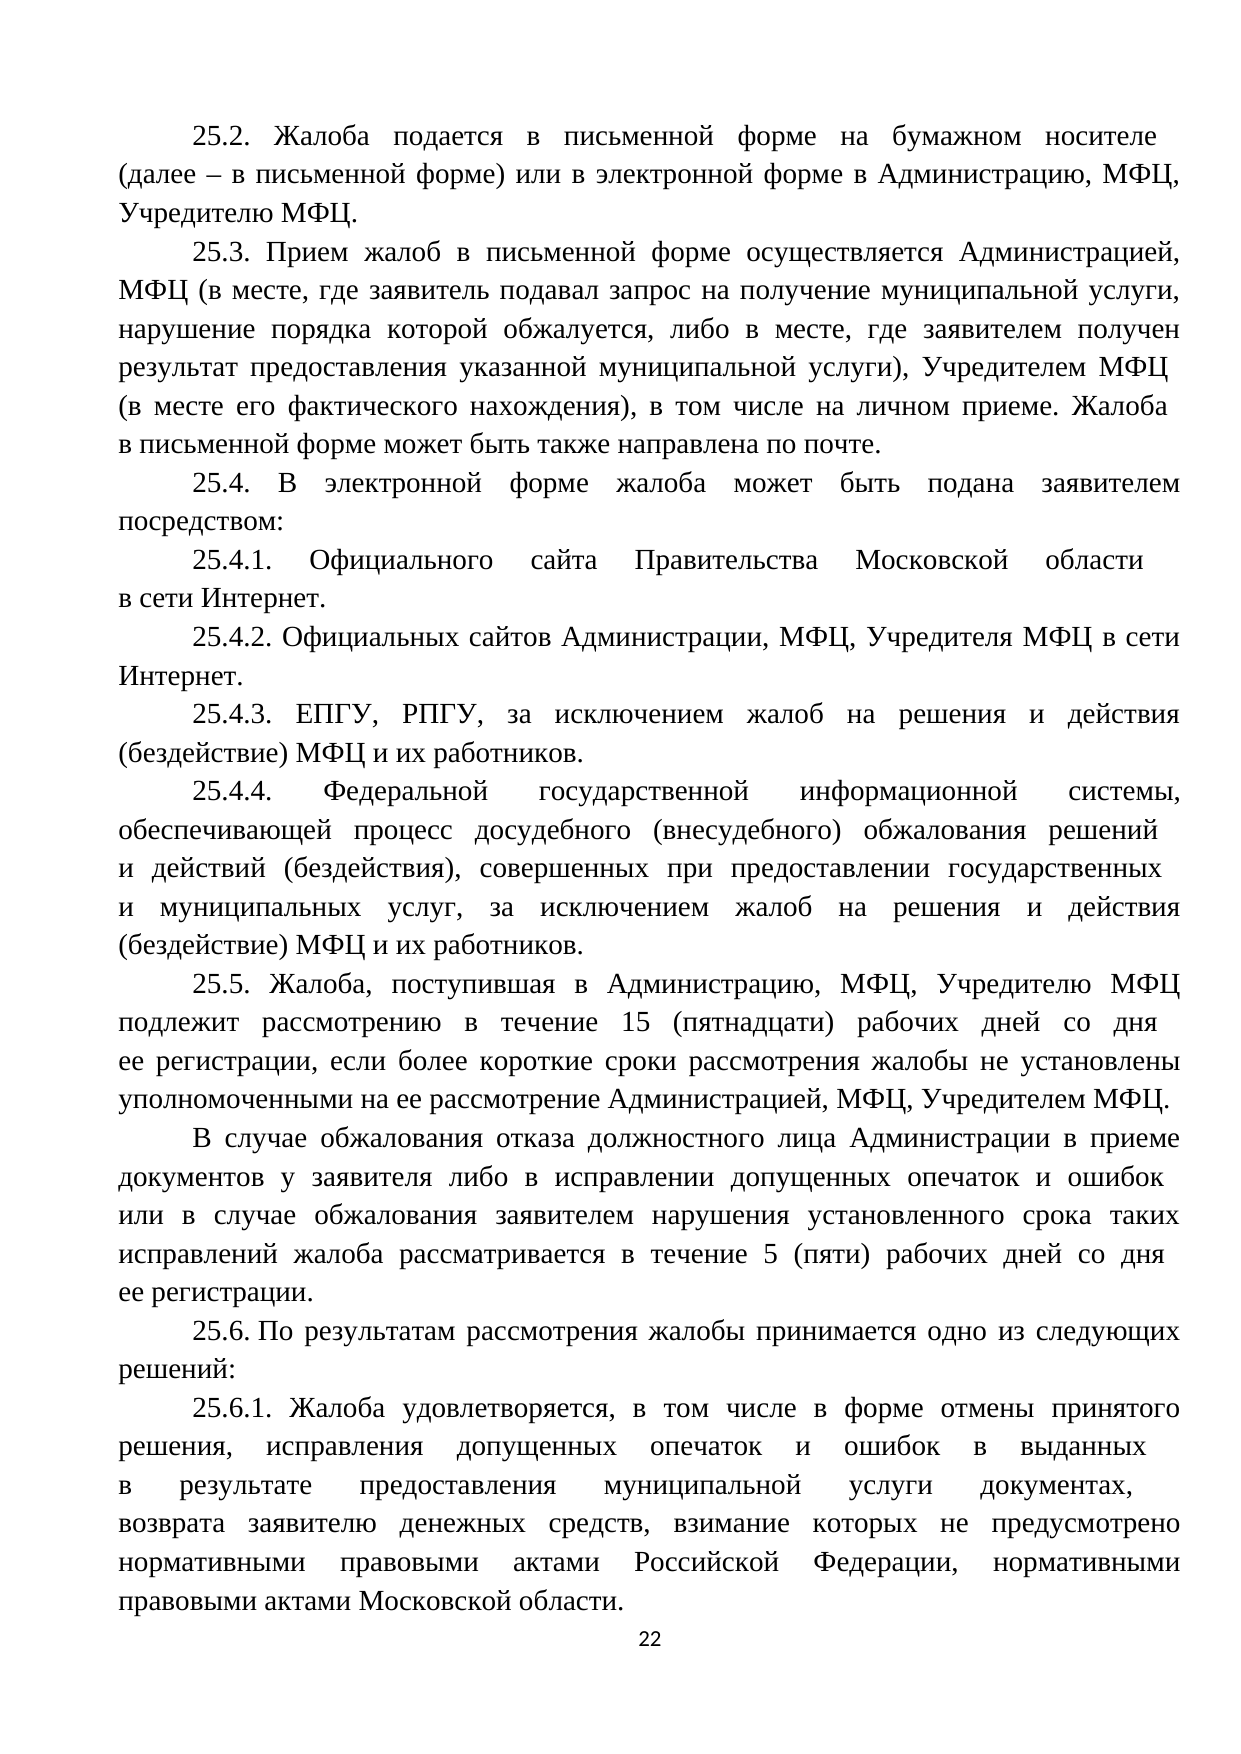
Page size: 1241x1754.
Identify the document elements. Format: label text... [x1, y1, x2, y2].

text 25.6.1. Жалоба удовлетворяется, в том числе в форме отмены принятого решения, исправления допущенных опечаток и ошибок в выданных в результате предоставления муниципальной услуги документах, возврата заявителю денежных средств, взимание которых не предусмотрено нормативными правовыми актами Российской Федерации, нормативными правовыми актами Московской области. [118, 1390, 1181, 1616]
text 25.4.1. Официального сайта Правительства Московской области в сети Интернет. [118, 542, 1181, 614]
text 25.4.3. ЕПГУ, РПГУ, за исключением жалоб на решения и действия (бездействие) МФЦ и их работников. [118, 696, 1181, 768]
text 25.2. Жалоба подается в письменной форме на бумажном носителе (далее – в письменной форме) или в электронной форме в Администрацию, МФЦ, Учредителю МФЦ. [118, 118, 1181, 229]
text 25.6. По результатам рассмотрения жалобы принимается одно из следующих решений: [118, 1313, 1181, 1385]
text 25.4. В электронной форме жалоба может быть подана заявителем посредством: [118, 465, 1181, 537]
text 25.4.4. Федеральной государственной информационной системы, обеспечивающей процесс досудебного (внесудебного) обжалования решений и действий (бездействия), совершенных при предоставлении государственных и муниципальных услуг, за исключением жалоб на решения и действия (бездействие) МФЦ и их работников. [118, 773, 1181, 961]
text 25.5. Жалоба, поступившая в Администрацию, МФЦ, Учредителю МФЦ подлежит рассмотрению в течение 15 (пятнадцати) рабочих дней со дня ее регистрации, если более короткие сроки рассмотрения жалобы не установлены уполномоченными на ее рассмотрение Администрацией, МФЦ, Учредителем МФЦ. [118, 966, 1181, 1115]
text В случае обжалования отказа должностного лица Администрации в приеме документов у заявителя либо в исправлении допущенных опечаток и ошибок или в случае обжалования заявителем нарушения установленного срока таких исправлений жалоба рассматривается в течение 5 (пяти) рабочих дней со дня ее регистрации. [118, 1120, 1181, 1308]
text 25.4.2. Официальных сайтов Администрации, МФЦ, Учредителя МФЦ в сети Интернет. [118, 619, 1181, 691]
text 25.3. Прием жалоб в письменной форме осуществляется Администрацией, МФЦ (в месте, где заявитель подавал запрос на получение муниципальной услуги, нарушение порядка которой обжалуется, либо в месте, где заявителем получен результат предоставления указанной муниципальной услуги), Учредителем МФЦ (в месте его фактического нахождения), в том числе на личном приеме. Жалоба в письменной форме может быть также направлена по почте. [118, 234, 1181, 460]
